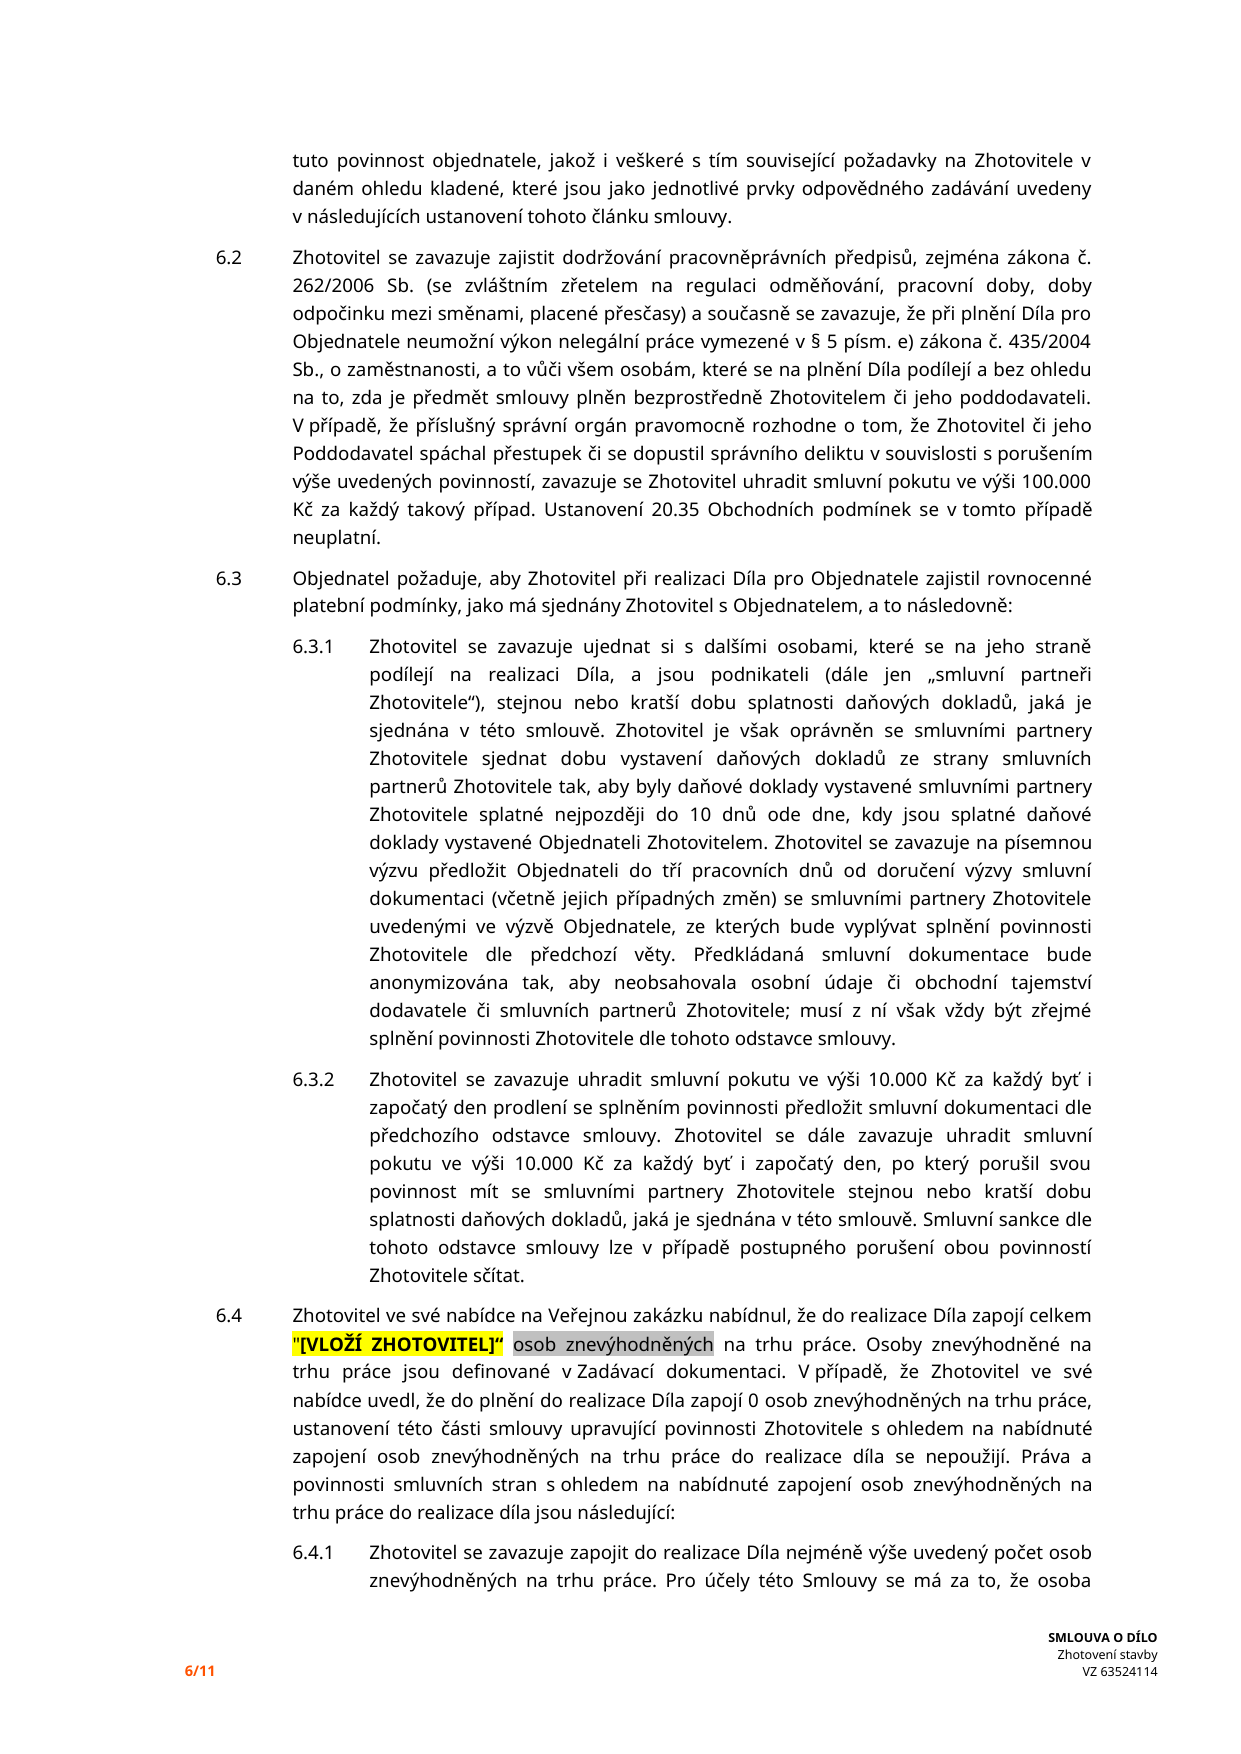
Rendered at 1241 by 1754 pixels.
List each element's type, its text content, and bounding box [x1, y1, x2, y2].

text Zhotovitel se zavazuje uhradit smluvní pokutu ve výši 10.000 Kč za každý byť i započatý den prodlení se splněním povinnosti předložit smluvní dokumentaci dle předchozího odstavce smlouvy. Zhotovitel se dále zavazuje uhradit smluvní pokutu ve výši 10.000 Kč za každý byť i započatý den, po který porušil svou povinnost mít se smluvními partnery Zhotovitele stejnou nebo kratší dobu splatnosti daňových dokladů, jaká je sjednána v této smlouvě. Smluvní sankce dle tohoto odstavce smlouvy lze v případě postupného porušení obou povinností Zhotovitele sčítat. [292, 1066, 1093, 1288]
text Zhotovitel se zavazuje zajistit dodržování pracovněprávních předpisů, zejména zákona č. 262/2006 Sb. (se zvláštním zřetelem na regulaci odměňování, pracovní doby, doby odpočinku mezi směnami, placené přesčasy) a současně se zavazuje, že při plnění Díla pro Objednatele neumožní výkon nelegální práce vymezené v § 5 písm. e) zákona č. 435/2004 Sb., o zaměstnanosti, a to vůči všem osobám, které se na plnění Díla podílejí a bez ohledu na to, zda je předmět smlouvy plněn bezprostředně Zhotovitelem či jeho poddodavateli. V případě, že příslušný správní orgán pravomocně rozhodne o tom, že Zhotovitel či jeho Poddodavatel spáchal přestupek či se dopustil správního deliktu v souvislosti s porušením výše uvedených povinností, zavazuje se Zhotovitel uhradit smluvní pokutu ve výši 100.000 Kč za každý takový případ. Ustanovení 20.35 Obchodních podmínek se v tomto případě neuplatní. [216, 244, 1093, 550]
text Zhotovitel se zavazuje ujednat si s dalšími osobami, které se na jeho straně podílejí na realizaci Díla, a jsou podnikateli (dále jen „smluvní partneři Zhotovitele“), stejnou nebo kratší dobu splatnosti daňových dokladů, jaká je sjednána v této smlouvě. Zhotovitel je však oprávněn se smluvními partnery Zhotovitele sjednat dobu vystavení daňových dokladů ze strany smluvních partnerů Zhotovitele tak, aby byly daňové doklady vystavené smluvními partnery Zhotovitele splatné nejpozději do 10 dnů ode dne, kdy jsou splatné daňové doklady vystavené Objednateli Zhotovitelem. Zhotovitel se zavazuje na písemnou výzvu předložit Objednateli do tří pracovních dnů od doručení výzvy smluvní dokumentaci (včetně jejich případných změn) se smluvními partnery Zhotovitele uvedenými ve výzvě Objednatele, ze kterých bude vyplývat splnění povinnosti Zhotovitele dle předchozí věty. Předkládaná smluvní dokumentace bude anonymizována tak, aby neobsahovala osobní údaje či obchodní tajemství dodavatele či smluvních partnerů Zhotovitele; musí z ní však vždy být zřejmé splnění povinnosti Zhotovitele dle tohoto odstavce smlouvy. [292, 633, 1093, 1051]
text Zhotovitel ve své nabídce na Veřejnou zakázku nabídnul, že do realizace Díla zapojí celkem "[VLOŽÍ ZHOTOVITEL]“ osob znevýhodněných na trhu práce. Osoby znevýhodněné na trhu práce jsou definované v Zadávací dokumentaci. V případě, že Zhotovitel ve své nabídce uvedl, že do plnění do realizace Díla zapojí 0 osob znevýhodněných na trhu práce, ustanovení této části smlouvy upravující povinnosti Zhotovitele s ohledem na nabídnuté zapojení osob znevýhodněných na trhu práce do realizace díla se nepoužijí. Práva a povinnosti smluvních stran s ohledem na nabídnuté zapojení osob znevýhodněných na trhu práce do realizace díla jsou následující: [216, 1303, 1093, 1524]
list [292, 1539, 1093, 1593]
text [216, 147, 1093, 229]
text Objednatel požaduje, aby Zhotovitel při realizaci Díla pro Objednatele zajistil rovnocenné platební podmínky, jako má sjednány Zhotovitel s Objednatelem, a to následovně: [216, 565, 1093, 618]
